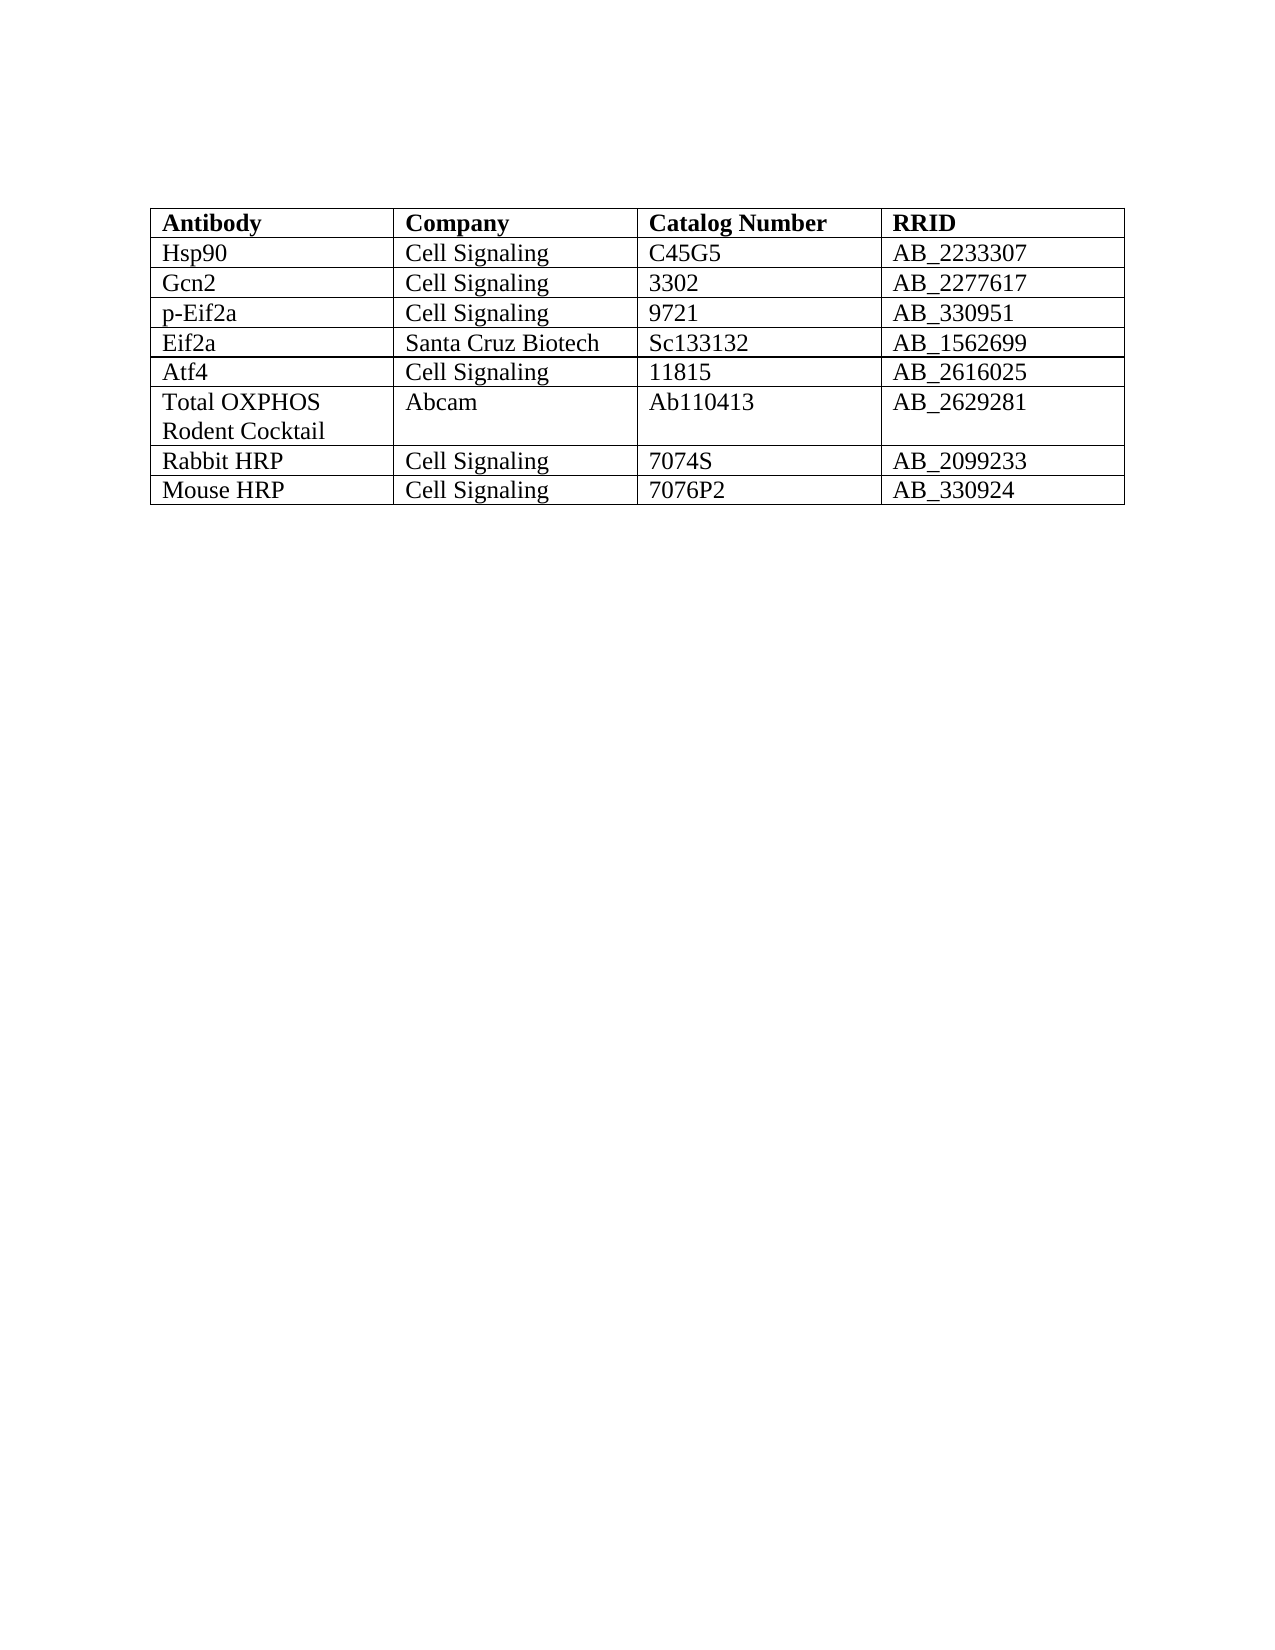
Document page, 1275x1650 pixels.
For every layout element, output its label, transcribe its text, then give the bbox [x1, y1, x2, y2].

table_cell Cell Signaling [394, 476, 637, 504]
table_cell Hsp90 [151, 238, 393, 267]
table_header RRID [882, 209, 1124, 237]
table_cell Cell Signaling [394, 268, 637, 297]
table_header Antibody [151, 209, 393, 237]
table_cell AB_330951 [882, 298, 1124, 327]
table_cell Cell Signaling [394, 446, 637, 474]
table_cell 11815 [638, 358, 881, 386]
table_cell C45G5 [638, 238, 881, 267]
table_cell AB_2277617 [882, 268, 1124, 297]
table_cell Santa Cruz Biotech [394, 328, 637, 356]
table_cell 7076P2 [638, 476, 881, 504]
table_cell AB_2233307 [882, 238, 1124, 267]
table_cell 7074S [638, 446, 881, 474]
table_cell p-Eif2a [151, 298, 393, 327]
table_cell Mouse HRP [151, 476, 393, 504]
table_cell Sc133132 [638, 328, 881, 356]
table_cell AB_330924 [882, 476, 1124, 504]
table_cell 9721 [638, 298, 881, 327]
table_cell 3302 [638, 268, 881, 297]
table_cell Gcn2 [151, 268, 393, 297]
table_header Catalog Number [638, 209, 881, 237]
table_cell Total OXPHOS Rodent Cocktail [151, 387, 393, 445]
table_cell Cell Signaling [394, 238, 637, 267]
table_cell Atf4 [151, 358, 393, 386]
table_header Company [394, 209, 637, 237]
table_cell AB_2616025 [882, 358, 1124, 386]
table_cell Cell Signaling [394, 298, 637, 327]
table_cell Ab110413 [638, 387, 881, 445]
table_cell AB_2629281 [882, 387, 1124, 445]
table_cell AB_1562699 [882, 328, 1124, 356]
table_cell Rabbit HRP [151, 446, 393, 474]
table_cell Abcam [394, 387, 637, 445]
table_cell Eif2a [151, 328, 393, 356]
table_cell AB_2099233 [882, 446, 1124, 474]
table_cell Cell Signaling [394, 358, 637, 386]
